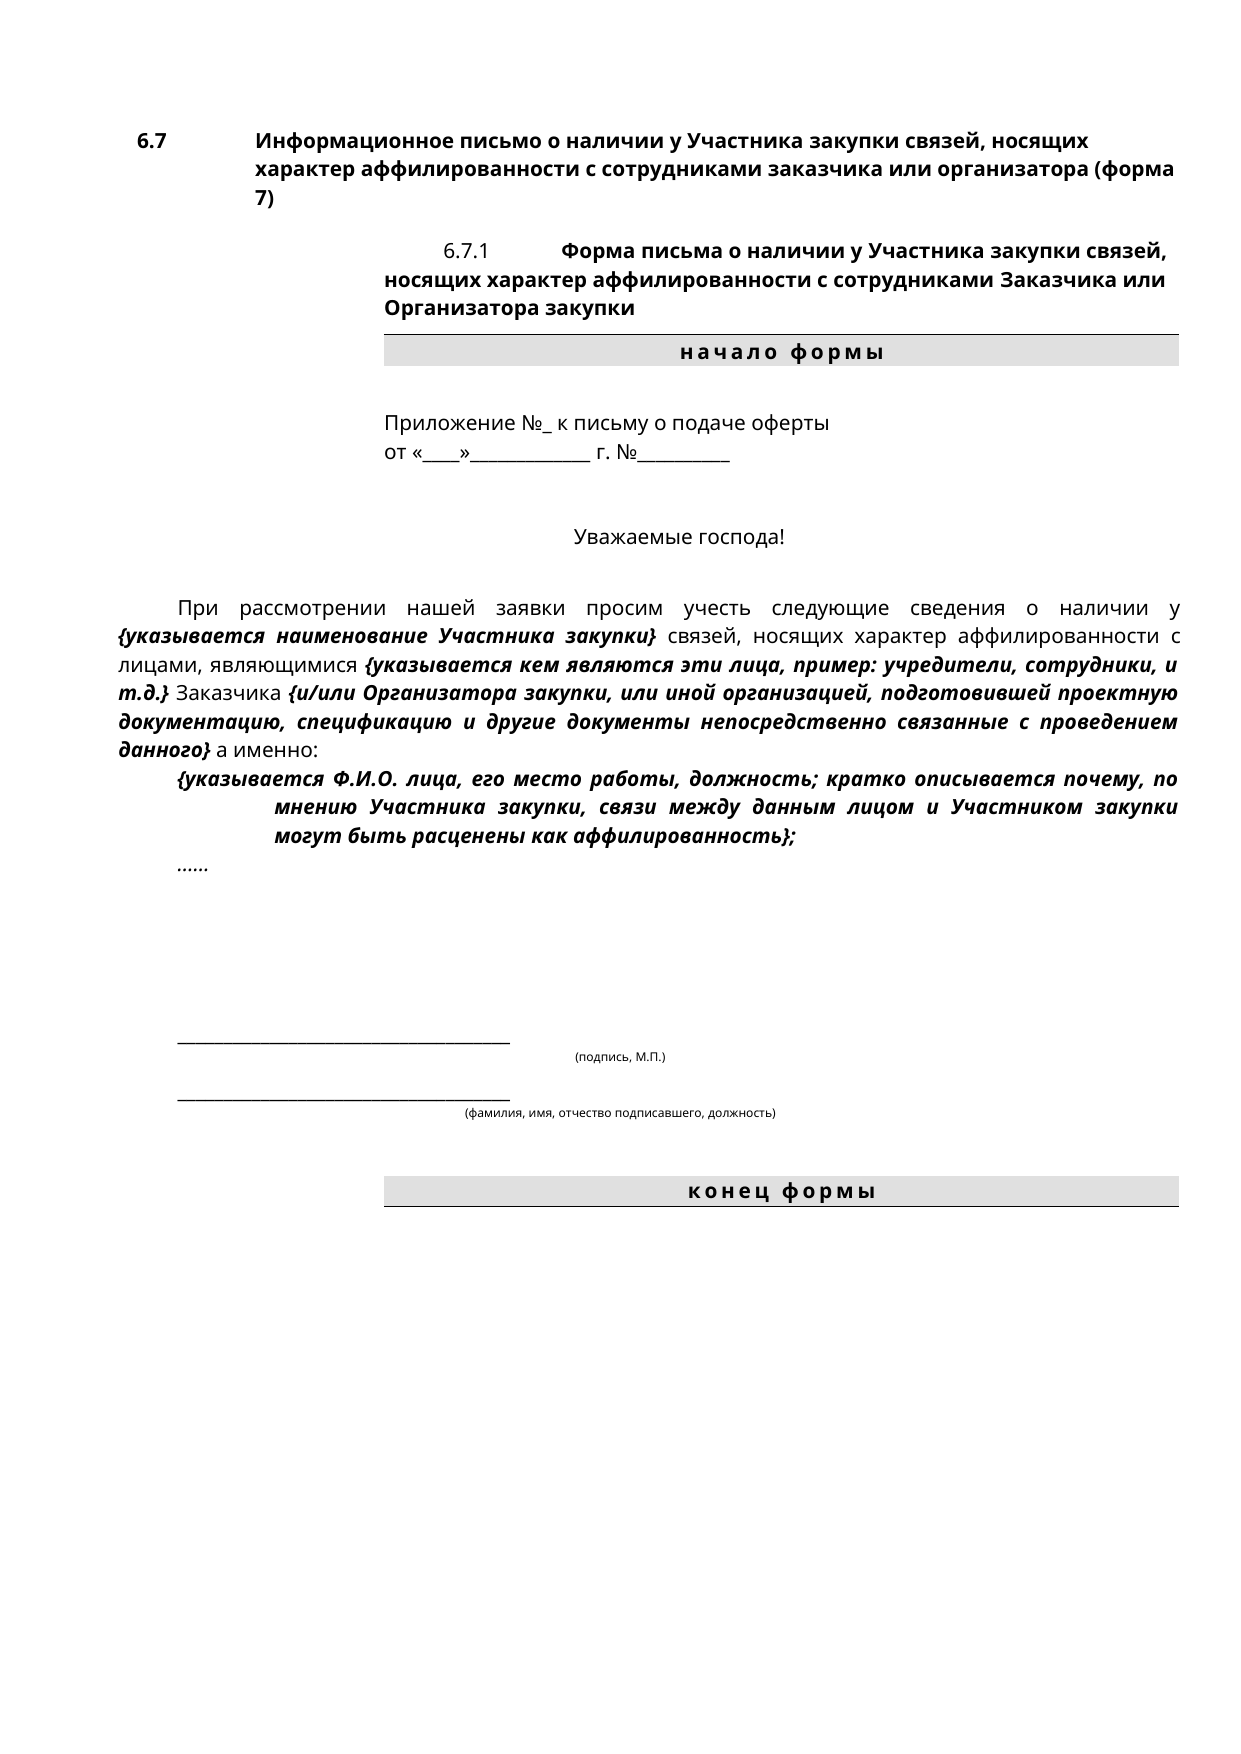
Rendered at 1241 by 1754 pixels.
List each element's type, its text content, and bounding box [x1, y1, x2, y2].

text {указывается Ф.И.О. лица, его место работы, должность; кратко описывается почему, по мнению Участника закупки, связи между данным лицом и Участником закупки могут быть расценены как аффилированность}; [177, 764, 1181, 849]
text конец формы [384, 1176, 1179, 1206]
text ____________________________________ [118, 1076, 1181, 1105]
subtitle Информационное письмо о наличии у Участника закупки связей, носящих характер аффилированности с сотрудниками заказчика или организатора (форма 7) [137, 126, 1181, 211]
text (фамилия, имя, отчество подписавшего, должность) [384, 1105, 797, 1133]
text Уважаемые господа! [118, 522, 1181, 551]
text начало формы [384, 335, 1179, 366]
text (подпись, М.П.) [384, 1048, 797, 1076]
text При рассмотрении нашей заявки просим учесть следующие сведения о наличии у {указывается наименование Участника закупки} связей, носящих характер аффилированности с лицами, являющимися {указывается кем являются эти лица, пример: учредители, сотрудники, и т.д.} Заказчика {и/или Организатора закупки, или иной организацией, подготовившей проектную документацию, спецификацию и другие документы непосредственно связанные с проведением данного} а именно: [118, 593, 1181, 764]
text Приложение №_ к письму о подаче оферты от «____»_____________ г. №__________ [384, 408, 1181, 465]
text Форма письма о наличии у Участника закупки связей, носящих характер аффилированности с сотрудниками Заказчика или Организатора закупки [384, 236, 1181, 322]
text ____________________________________ [118, 1019, 1181, 1048]
text …… [177, 849, 1181, 878]
